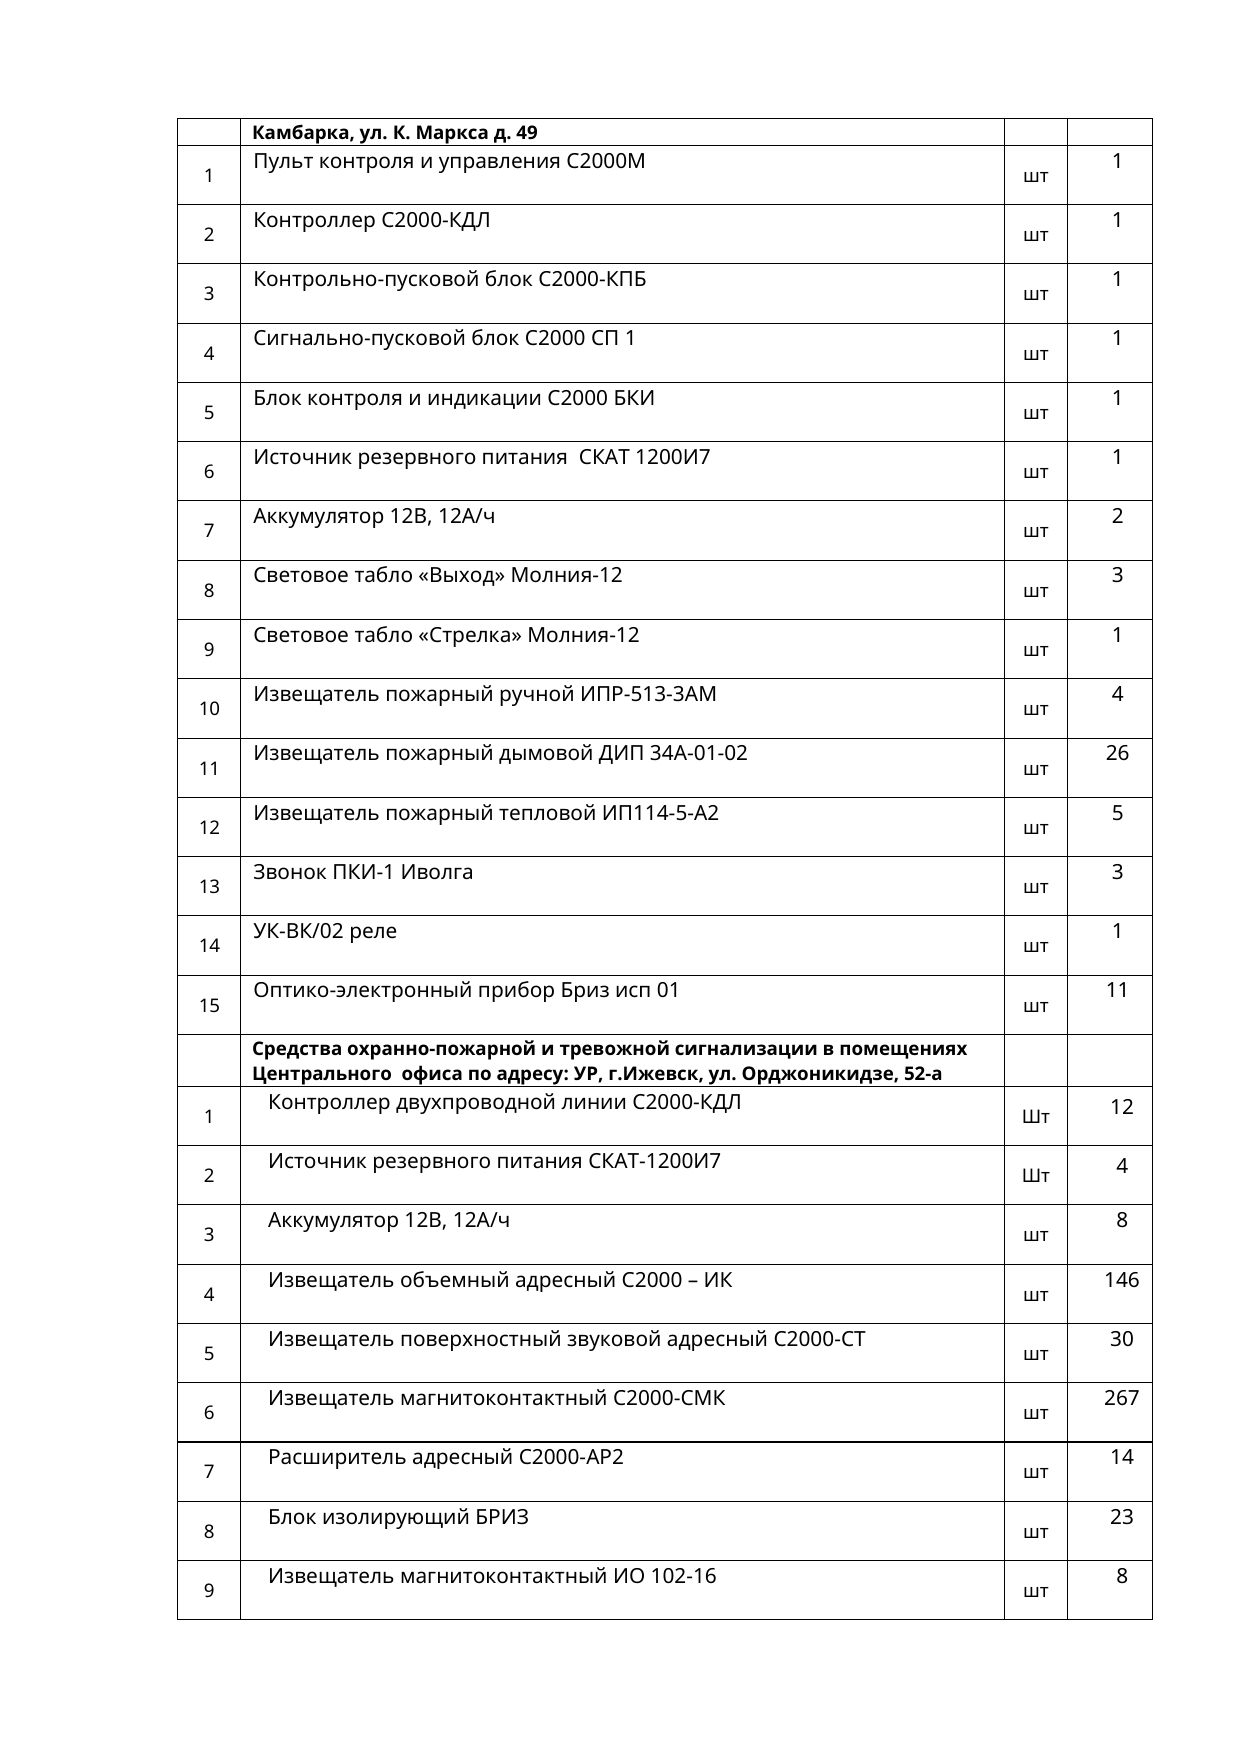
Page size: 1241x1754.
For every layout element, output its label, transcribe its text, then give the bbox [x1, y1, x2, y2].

table_cell 3 [178, 1205, 240, 1264]
table_cell Извещатель магнитоконтактный ИО 102-16 [241, 1561, 1004, 1619]
table_cell шт [1005, 1502, 1067, 1560]
table_cell УК-ВК/02 реле [241, 916, 1004, 974]
table_cell 4 [178, 1265, 240, 1323]
table_cell Источник резервного питания СКАТ-1200И7 [241, 1146, 1004, 1204]
table_cell 14 [178, 916, 240, 974]
table_cell шт [1005, 146, 1067, 204]
table_cell 6 [178, 442, 240, 500]
table_cell 1 [1068, 264, 1152, 322]
table_cell Контроллер двухпроводной линии С2000-КДЛ [241, 1087, 1004, 1145]
table_cell Оптико-электронный прибор Бриз исп 01 [241, 976, 1004, 1034]
table_cell Извещатель объемный адресный С2000 – ИК [241, 1265, 1004, 1323]
table_cell 1 [1068, 383, 1152, 441]
table_cell 4 [178, 324, 240, 382]
table_cell Пульт контроля и управления С2000М [241, 146, 1004, 204]
table_cell 14 [1068, 1443, 1152, 1501]
table_cell 1 [1068, 205, 1152, 263]
table_cell шт [1005, 264, 1067, 322]
table_cell 5 [1068, 798, 1152, 856]
table_cell [1068, 1035, 1152, 1086]
table_cell шт [1005, 561, 1067, 619]
table_cell Световое табло «Стрелка» Молния-12 [241, 620, 1004, 678]
table_cell шт [1005, 1383, 1067, 1441]
table_cell 11 [1068, 976, 1152, 1034]
table_cell 5 [178, 1324, 240, 1382]
table_cell 8 [1068, 1205, 1152, 1264]
table_cell 1 [1068, 442, 1152, 500]
table_cell 1 [178, 146, 240, 204]
table_cell шт [1005, 1561, 1067, 1619]
table_cell 1 [178, 1087, 240, 1145]
table_cell 4 [1068, 1146, 1152, 1204]
table_cell шт [1005, 620, 1067, 678]
table_cell 7 [178, 1443, 240, 1501]
table_cell Извещатель пожарный тепловой ИП114-5-А2 [241, 798, 1004, 856]
table_cell 5 [178, 383, 240, 441]
table_cell шт [1005, 442, 1067, 500]
table_cell Извещатель пожарный дымовой ДИП 34А-01-02 [241, 739, 1004, 797]
table_cell 9 [178, 620, 240, 678]
table_cell 12 [1068, 1087, 1152, 1145]
table_cell шт [1005, 501, 1067, 559]
table_cell 1 [1068, 324, 1152, 382]
table_cell 146 [1068, 1265, 1152, 1323]
table_cell шт [1005, 324, 1067, 382]
table_cell шт [1005, 739, 1067, 797]
table_cell 7 [178, 501, 240, 559]
table_cell 3 [1068, 561, 1152, 619]
table_cell Шт [1005, 1146, 1067, 1204]
table_cell 10 [178, 679, 240, 737]
table_cell [178, 1035, 240, 1086]
table_cell 1 [1068, 620, 1152, 678]
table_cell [241, 119, 1004, 145]
table_cell [1005, 1035, 1067, 1086]
table_cell Источник резервного питания СКАТ 1200И7 [241, 442, 1004, 500]
table_cell 1 [1068, 916, 1152, 974]
table_cell Аккумулятор 12В, 12А/ч [241, 1205, 1004, 1264]
table_cell 12 [178, 798, 240, 856]
table_cell Извещатель поверхностный звуковой адресный С2000-СТ [241, 1324, 1004, 1382]
table_cell 3 [1068, 857, 1152, 915]
table_cell Извещатель магнитоконтактный С2000-СМК [241, 1383, 1004, 1441]
table_cell Шт [1005, 1087, 1067, 1145]
table_cell 8 [178, 1502, 240, 1560]
table_cell шт [1005, 1443, 1067, 1501]
table_cell шт [1005, 1265, 1067, 1323]
table_cell [1068, 119, 1152, 145]
table_cell 267 [1068, 1383, 1152, 1441]
table_cell 1 [1068, 146, 1152, 204]
table_cell 8 [178, 561, 240, 619]
table_cell 11 [178, 739, 240, 797]
table_cell Средства охранно-пожарной и тревожной сигнализации в помещениях Центрального офиса по адресу: УР, г.Ижевск, ул. Орджоникидзе, 52-а [241, 1035, 1004, 1086]
table_cell Блок изолирующий БРИЗ [241, 1502, 1004, 1560]
table_cell 2 [1068, 501, 1152, 559]
table_cell Сигнально-пусковой блок С2000 СП 1 [241, 324, 1004, 382]
table_cell Контрольно-пусковой блок С2000-КПБ [241, 264, 1004, 322]
table_cell 23 [1068, 1502, 1152, 1560]
table_cell шт [1005, 916, 1067, 974]
table_cell 13 [178, 857, 240, 915]
table_cell шт [1005, 1205, 1067, 1264]
table_cell 6 [178, 1383, 240, 1441]
table_cell шт [1005, 383, 1067, 441]
table_cell Световое табло «Выход» Молния-12 [241, 561, 1004, 619]
table_cell 4 [1068, 679, 1152, 737]
table_cell [178, 119, 240, 145]
table_cell шт [1005, 857, 1067, 915]
table_cell 26 [1068, 739, 1152, 797]
table_cell шт [1005, 976, 1067, 1034]
table_cell Блок контроля и индикации С2000 БКИ [241, 383, 1004, 441]
table_cell Расширитель адресный С2000-АР2 [241, 1443, 1004, 1501]
table_cell 30 [1068, 1324, 1152, 1382]
table_cell [1005, 119, 1067, 145]
table_cell Звонок ПКИ-1 Иволга [241, 857, 1004, 915]
table_cell 2 [178, 1146, 240, 1204]
table_cell шт [1005, 798, 1067, 856]
table_cell шт [1005, 205, 1067, 263]
table_cell Аккумулятор 12В, 12А/ч [241, 501, 1004, 559]
table_cell 9 [178, 1561, 240, 1619]
table_cell 15 [178, 976, 240, 1034]
table_cell 2 [178, 205, 240, 263]
table_cell 3 [178, 264, 240, 322]
table_cell шт [1005, 1324, 1067, 1382]
table_cell шт [1005, 679, 1067, 737]
table_cell Контроллер С2000-КДЛ [241, 205, 1004, 263]
table_cell Извещатель пожарный ручной ИПР-513-3АМ [241, 679, 1004, 737]
table_cell 8 [1068, 1561, 1152, 1619]
